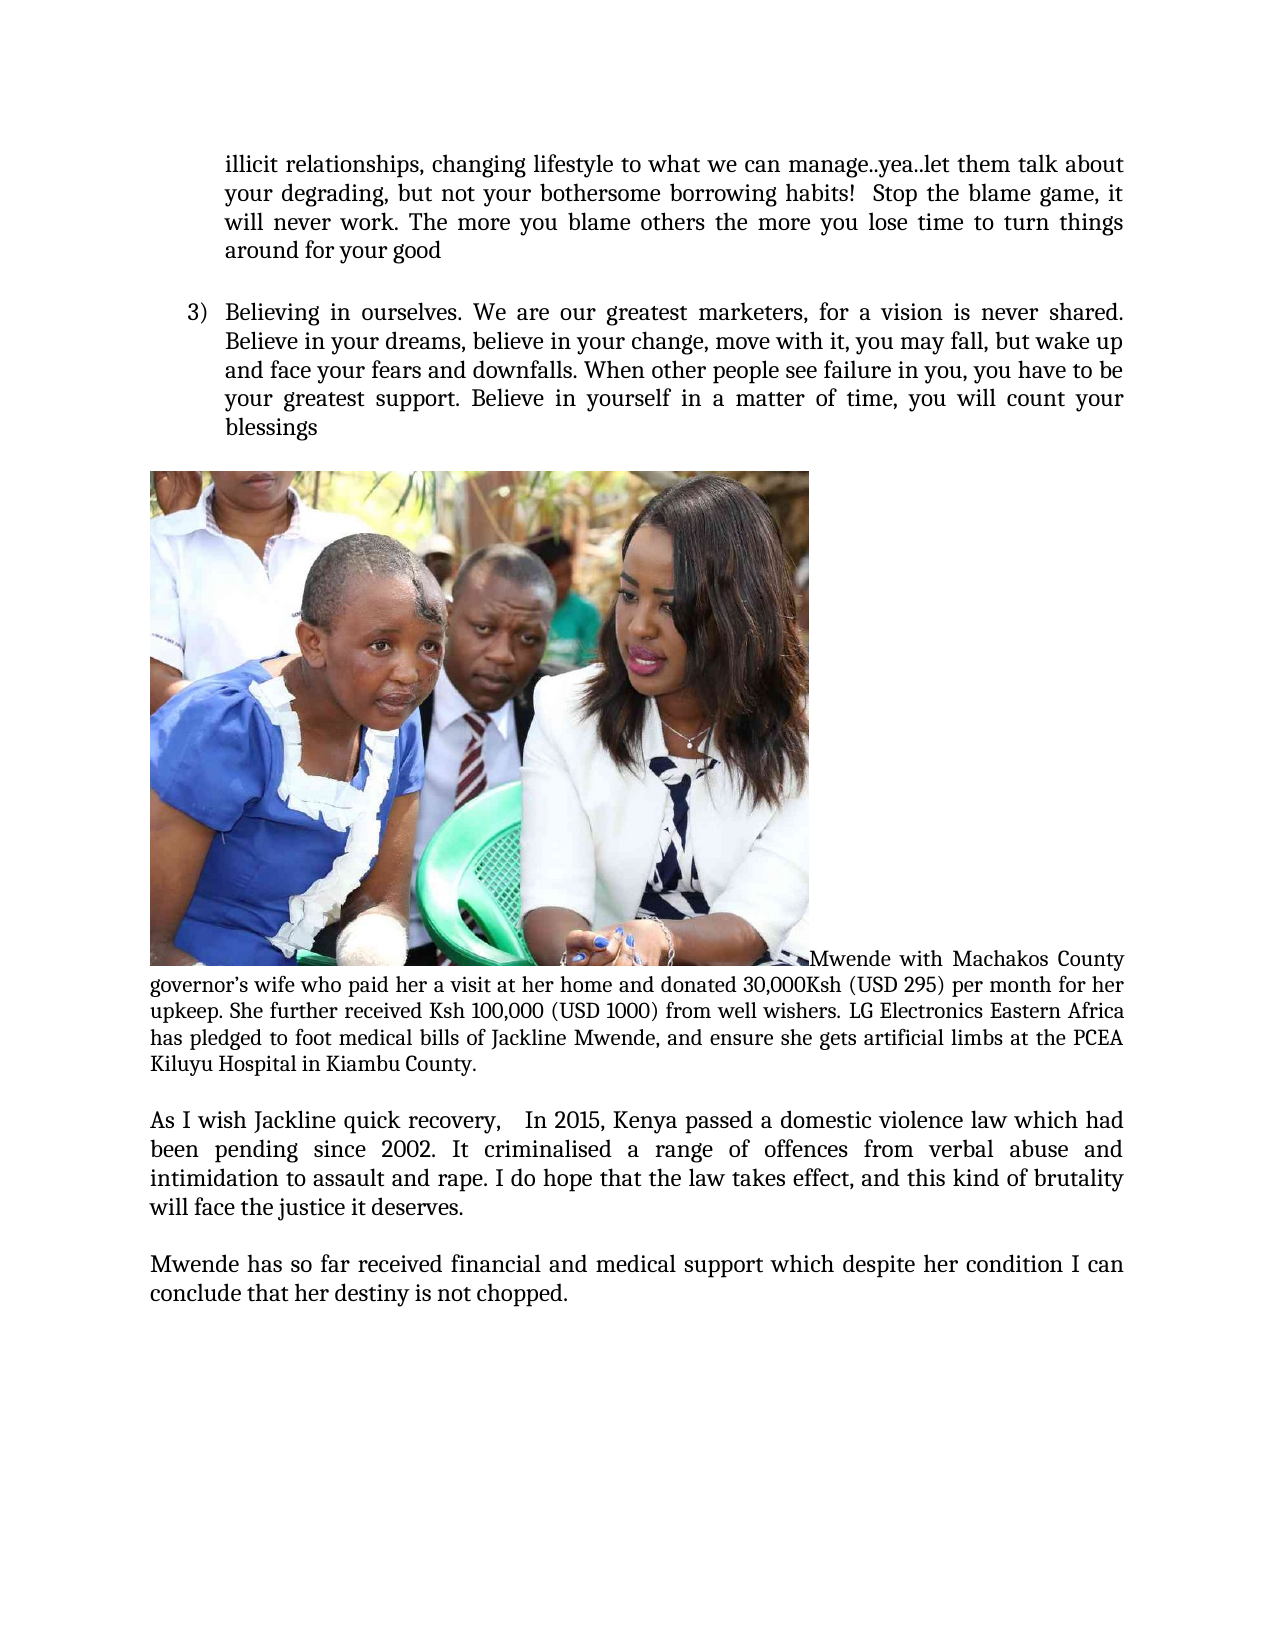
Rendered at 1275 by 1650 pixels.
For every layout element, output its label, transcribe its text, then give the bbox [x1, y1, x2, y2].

text Mwende has so far received financial and medical support which despite her condition I can conclude that her destiny is not chopped. [150, 1250, 1125, 1308]
text As I wish Jackline quick recovery, In 2015, Kenya passed a domestic violence law which had been pending since 2002. It criminalised a range of offences from verbal abuse and intimidation to assault and rape. I do hope that the law takes effect, and this kind of brutality will face the justice it deserves. [150, 1106, 1125, 1221]
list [187, 150, 1125, 265]
picture [150, 471, 809, 966]
list Believing in ourselves. We are our greatest marketers, for a vision is never shared. Believe in your dreams, believe in your change, move with it, you may fall, but wake up and face your fears and downfalls. When other people see failure in you, you have to be your greatest support. Believe in yourself in a matter of time, you will count your blessings [187, 298, 1125, 442]
